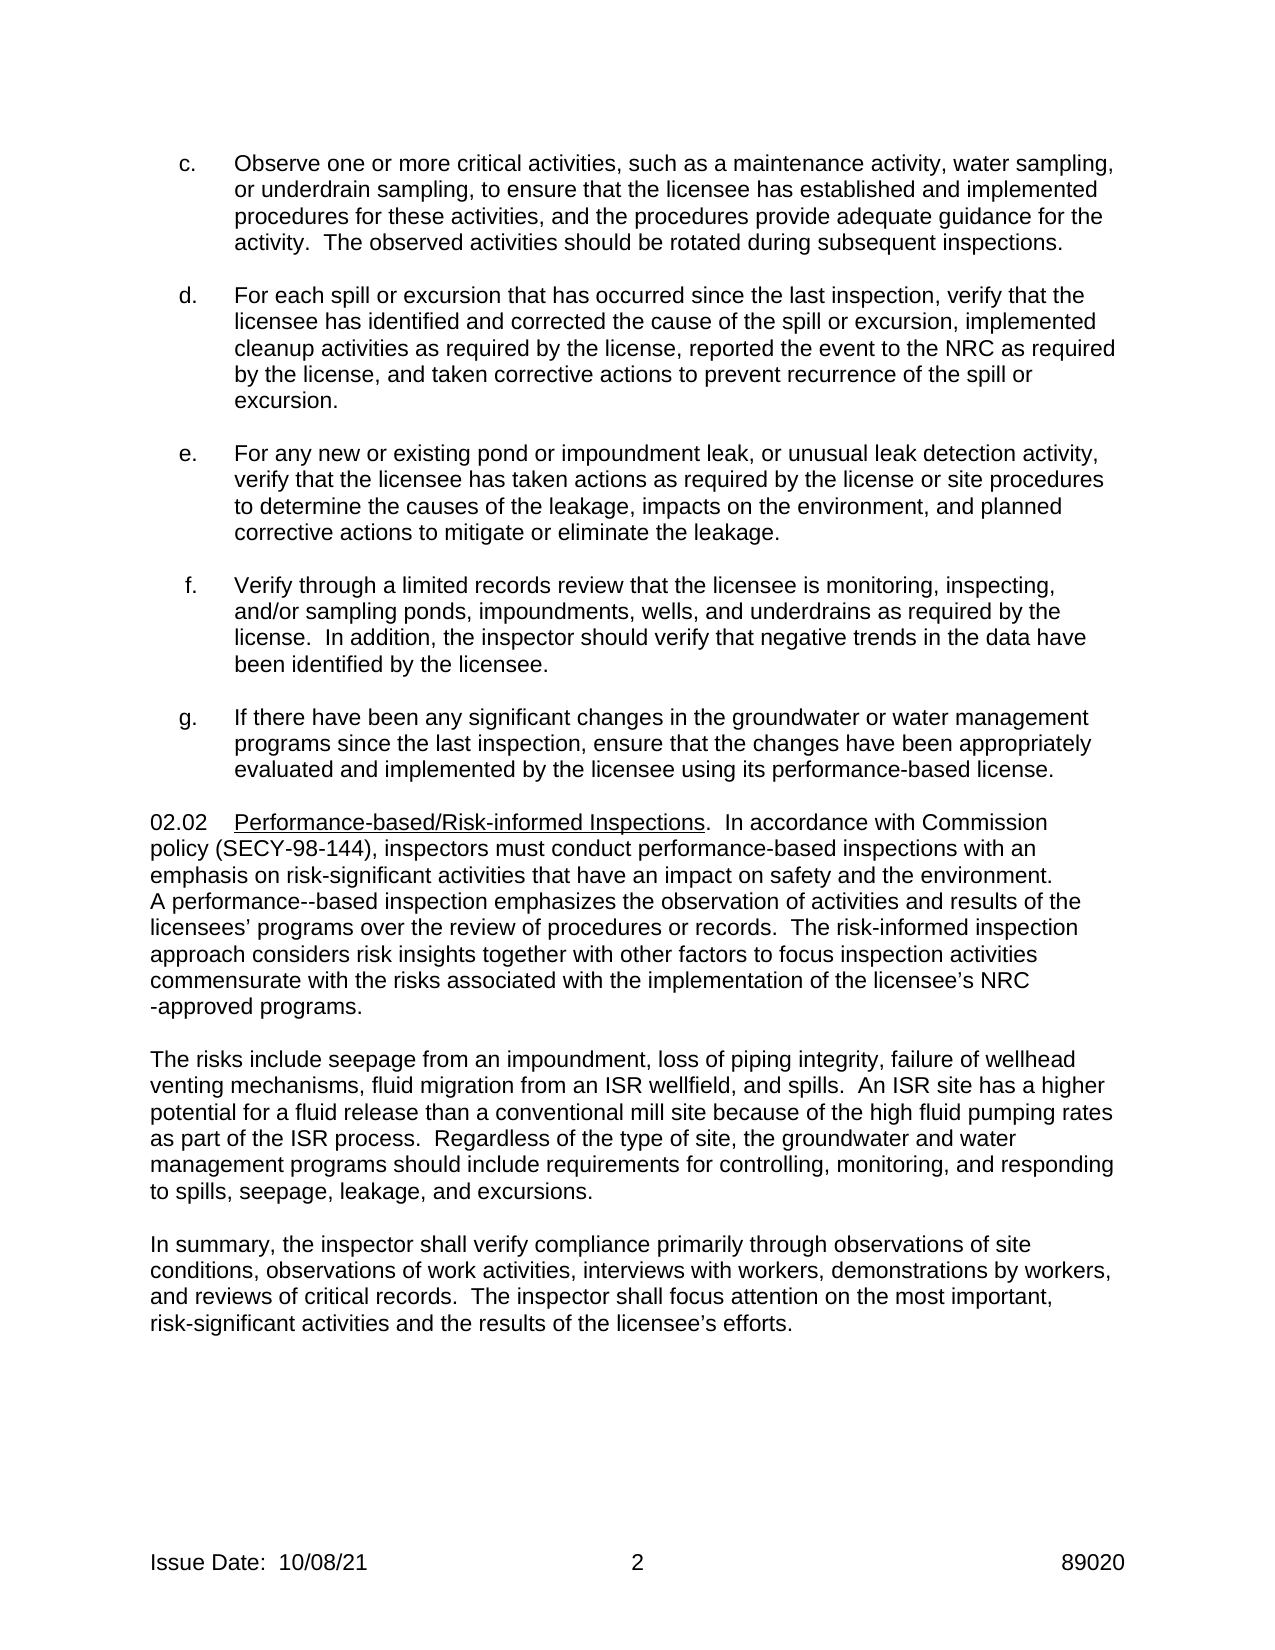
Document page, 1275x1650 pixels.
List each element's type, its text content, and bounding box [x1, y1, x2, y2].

text e. For any new or existing pond or impoundment leak, or unusual leak detection activity, verify that the licensee has taken actions as required by the license or site procedures to determine the causes of the leakage, impacts on the environment, and planned corrective actions to mitigate or eliminate the leakage. [178, 440, 1125, 545]
text d. For each spill or excursion that has occurred since the last inspection, verify that the licensee has identified and corrected the cause of the spill or excursion, implemented cleanup activities as required by the license, reported the event to the NRC as required by the license, and taken corrective actions to prevent recurrence of the spill or excursion. [178, 282, 1125, 413]
text c. Observe one or more critical activities, such as a maintenance activity, water sampling, or underdrain sampling, to ensure that the licensee has established and implemented procedures for these activities, and the procedures provide adequate guidance for the activity. The observed activities should be rotated during subsequent inspections. [178, 150, 1125, 255]
text 02.02 Performance-based/Risk-informed Inspections. In accordance with Commission policy (SECY-98-144), inspectors must conduct performance-based inspections with an emphasis on risk-significant activities that have an impact on safety and the environment. A performance--based inspection emphasizes the observation of activities and results of the licensees’ programs over the review of procedures or records. The risk-informed inspection approach considers risk insights together with other factors to focus inspection activities commensurate with the risks associated with the implementation of the licensee’s NRC -approved programs. [150, 809, 1125, 1020]
text The risks include seepage from an impoundment, loss of piping integrity, failure of wellhead venting mechanisms, fluid migration from an ISR wellfield, and spills. An ISR site has a higher potential for a fluid release than a conventional mill site because of the high fluid pumping rates as part of the ISR process. Regardless of the type of site, the groundwater and water management programs should include requirements for controlling, monitoring, and responding to spills, seepage, leakage, and excursions. [150, 1046, 1125, 1204]
text In summary, the inspector shall verify compliance primarily through observations of site conditions, observations of work activities, interviews with workers, demonstrations by workers, and reviews of critical records. The inspector shall focus attention on the most important, risk-significant activities and the results of the licensee’s efforts. [150, 1231, 1125, 1336]
text g. If there have been any significant changes in the groundwater or water management programs since the last inspection, ensure that the changes have been appropriately evaluated and implemented by the licensee using its performance-based license. [178, 703, 1125, 782]
text f. Verify through a limited records review that the licensee is monitoring, inspecting, and/or sampling ponds, impoundments, wells, and underdrains as required by the license. In addition, the inspector should verify that negative trends in the data have been identified by the licensee. [178, 572, 1125, 677]
